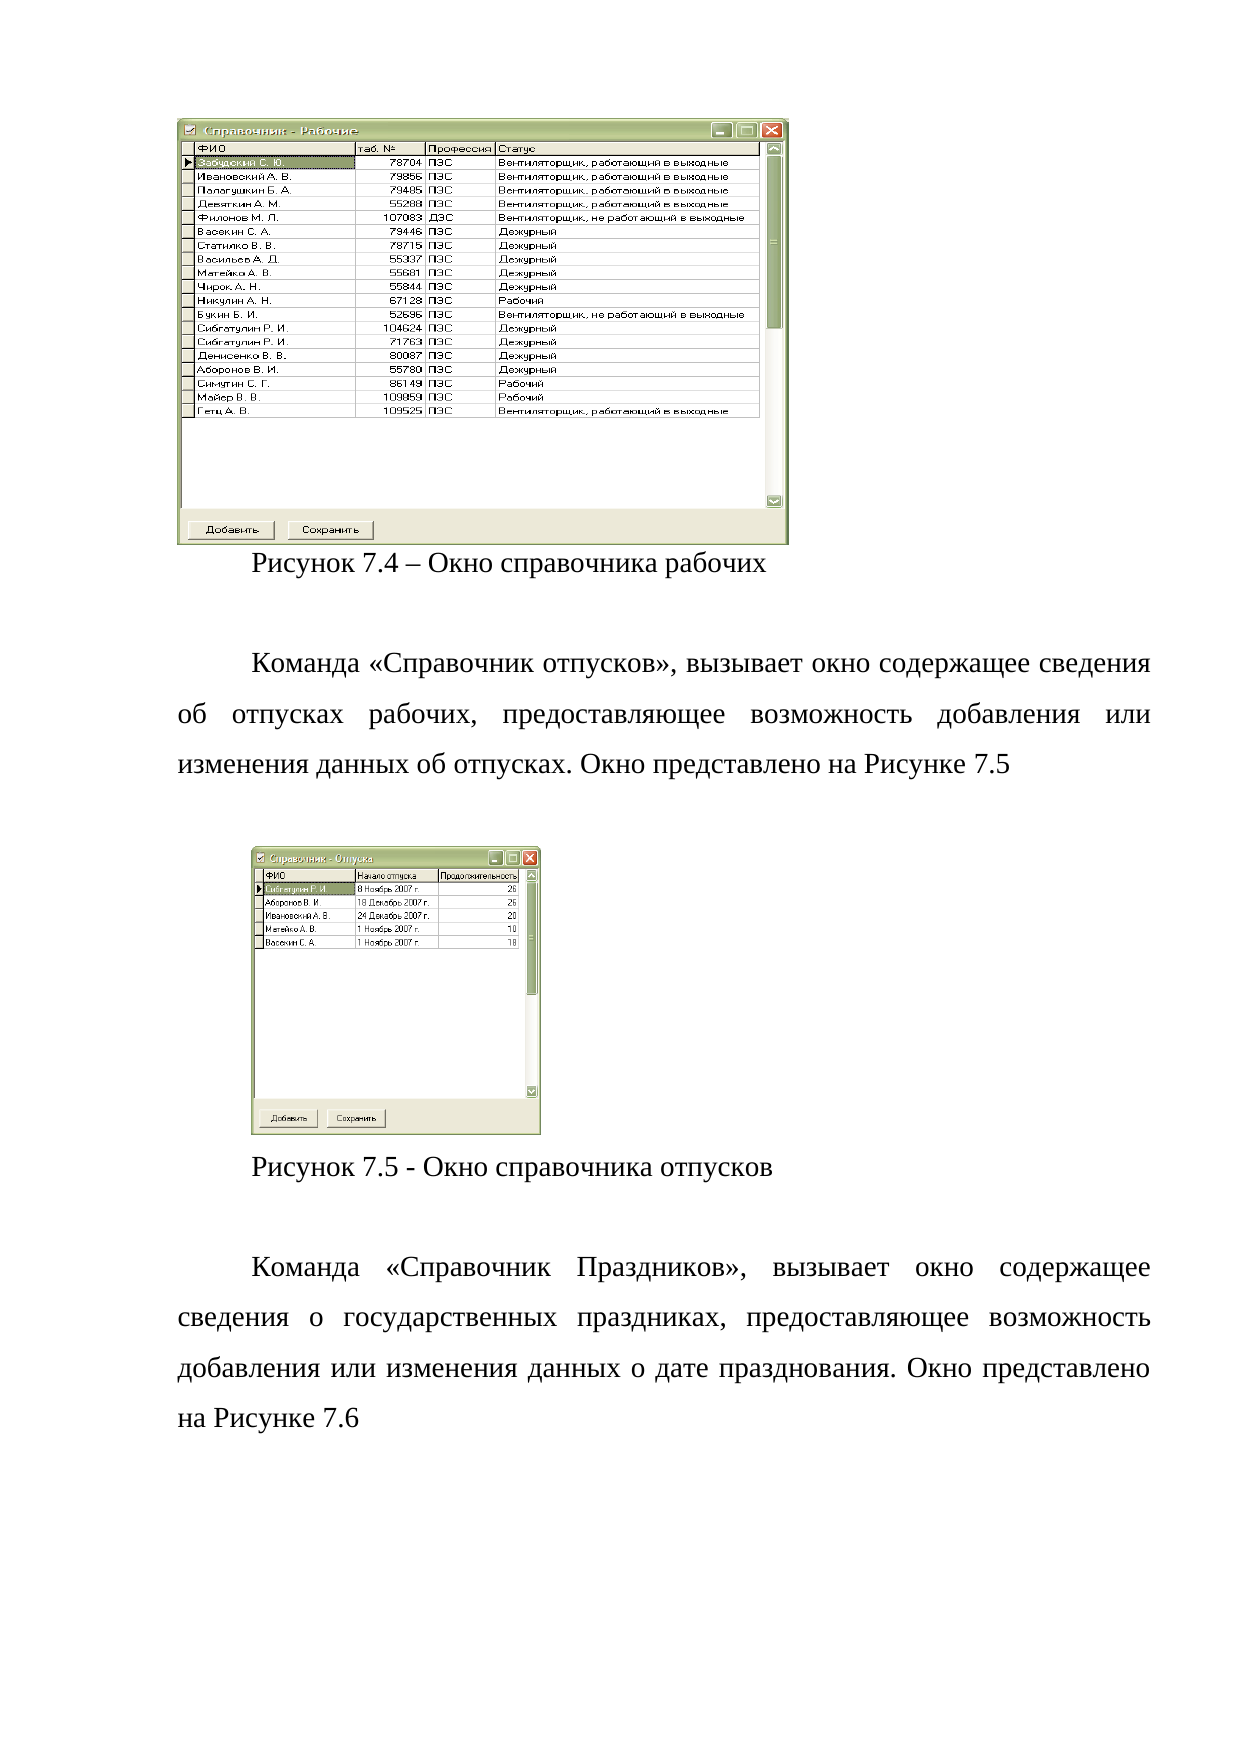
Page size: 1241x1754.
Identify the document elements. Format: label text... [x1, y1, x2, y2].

text Команда «Справочник отпусков», вызывает окно содержащее сведения об отпусках рабочих, предоставляющее возможность добавления или изменения данных об отпусках. Окно представлено на Рисунке 7.5 [177, 645, 1152, 779]
text Рисунок 7.5 - Окно справочника отпусков [177, 1149, 1152, 1182]
picture [177, 118, 789, 545]
text Рисунок 7.4 – Окно справочника рабочих [177, 545, 1152, 578]
picture [251, 846, 541, 1135]
text Команда «Справочник Праздников», вызывает окно содержащее сведения о государственных праздниках, предоставляющее возможность добавления или изменения данных о дате празднования. Окно представлено на Рисунке 7.6 [177, 1249, 1152, 1434]
